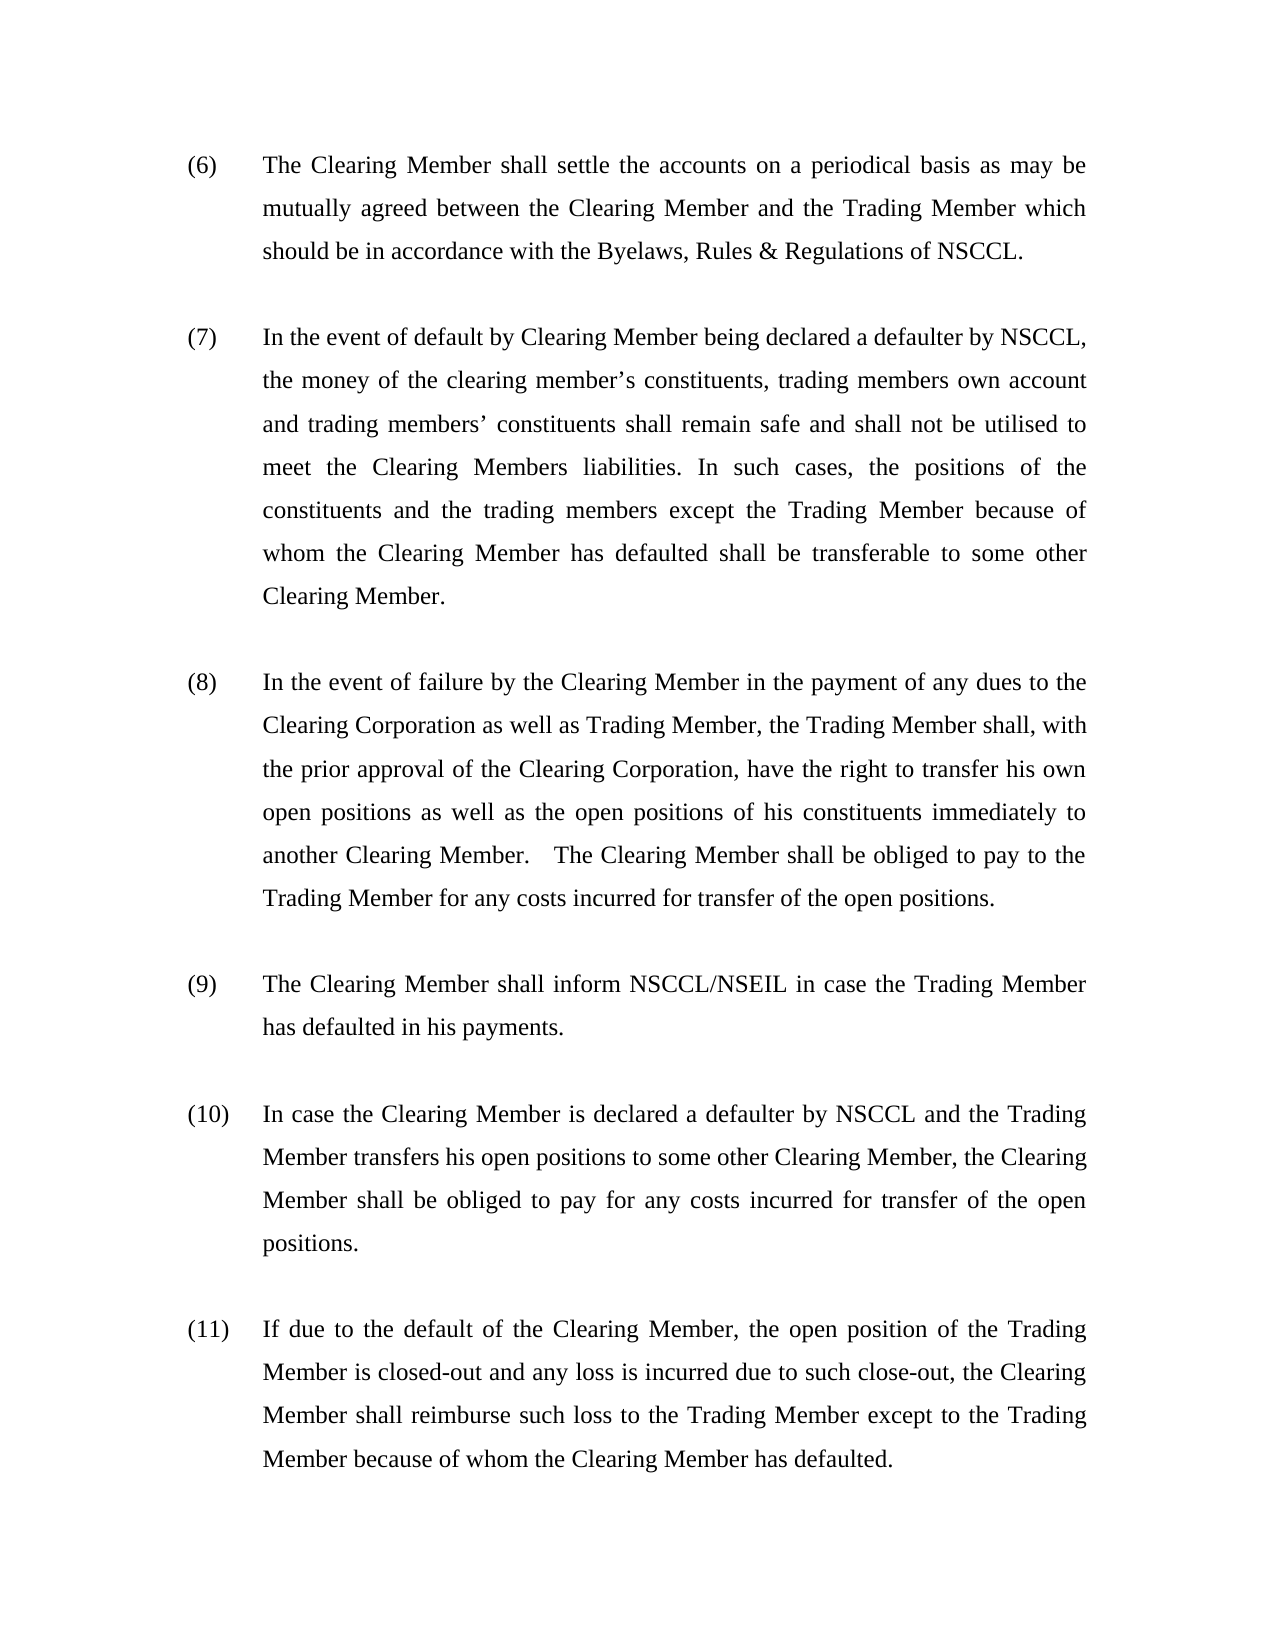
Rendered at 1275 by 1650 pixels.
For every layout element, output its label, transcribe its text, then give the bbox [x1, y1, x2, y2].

list In the event of default by Clearing Member being declared a defaulter by NSCCL, the money of the clearing member’s constituents, trading members own account and trading members’ constituents shall remain safe and shall not be utilised to meet the Clearing Members liabilities. In such cases, the positions of the constituents and the trading members except the Trading Member because of whom the Clearing Member has defaulted shall be transferable to some other Clearing Member. [187, 322, 1087, 610]
list If due to the default of the Clearing Member, the open position of the Trading Member is closed-out and any loss is incurred due to such close-out, the Clearing Member shall reimburse such loss to the Trading Member except to the Trading Member because of whom the Clearing Member has defaulted. [187, 1314, 1087, 1472]
list In case the Clearing Member is declared a defaulter by NSCCL and the Trading Member transfers his open positions to some other Clearing Member, the Clearing Member shall be obliged to pay for any costs incurred for transfer of the open positions. [187, 1099, 1087, 1257]
list The Clearing Member shall inform NSCCL/NSEIL in case the Trading Member has defaulted in his payments. [187, 969, 1087, 1041]
list The Clearing Member shall settle the accounts on a periodical basis as may be mutually agreed between the Clearing Member and the Trading Member which should be in accordance with the Byelaws, Rules & Regulations of NSCCL. [187, 150, 1087, 265]
list In the event of failure by the Clearing Member in the payment of any dues to the Clearing Corporation as well as Trading Member, the Trading Member shall, with the prior approval of the Clearing Corporation, have the right to transfer his own open positions as well as the open positions of his constituents immediately to another Clearing Member. The Clearing Member shall be obliged to pay to the Trading Member for any costs incurred for transfer of the open positions. [187, 667, 1087, 912]
